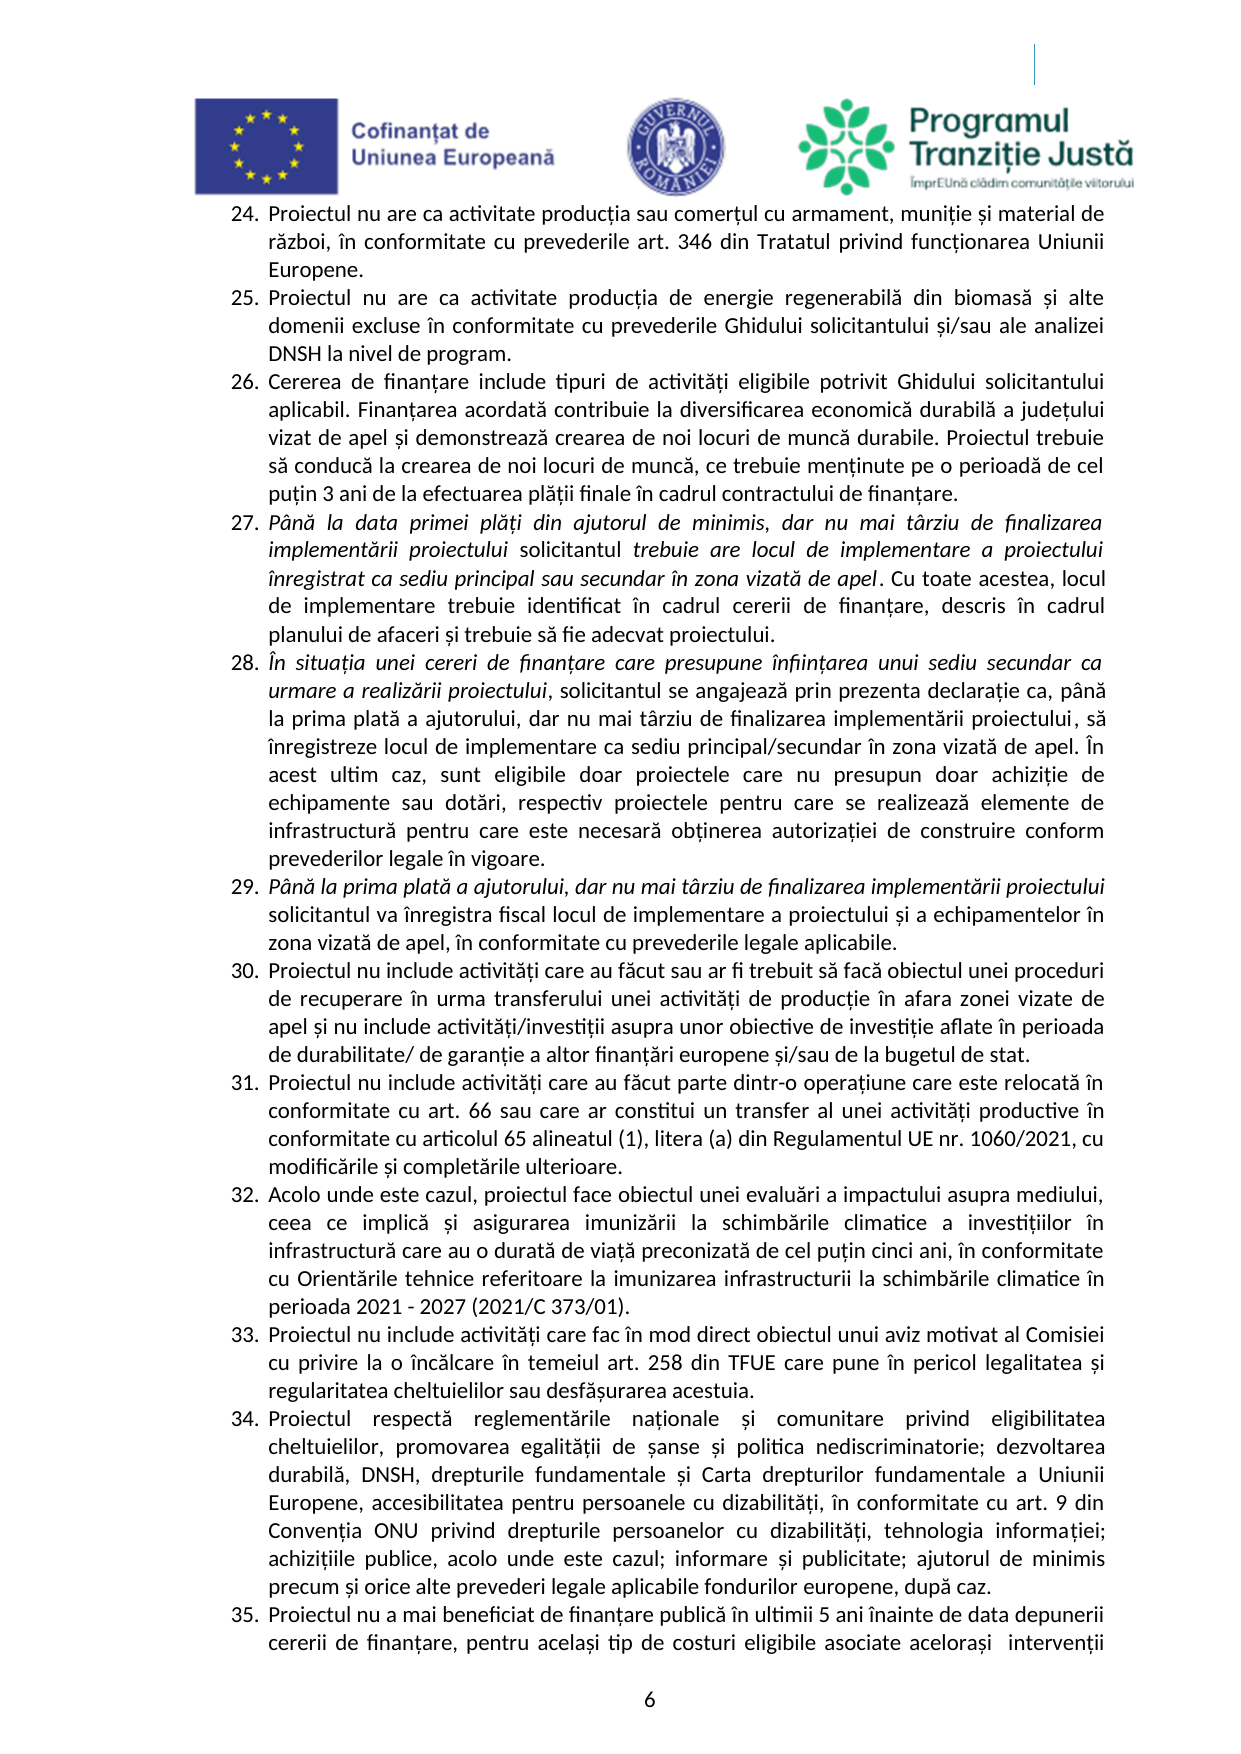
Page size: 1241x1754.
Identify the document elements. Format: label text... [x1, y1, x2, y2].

list Acolo unde este cazul, proiectul face obiectul unei evaluări a impactului asupra mediului, ceea ce implică și asigurarea imunizării la schimbările climatice a investițiilor în infrastructură care au o durată de viață preconizată de cel puțin cinci ani, în conformitate cu Orientările tehnice referitoare la imunizarea infrastructurii la schimbările climatice în perioada 2021 - 2027 (2021/C 373/01). [231, 1180, 1106, 1320]
list Proiectul nu are ca activitate producția de energie regenerabilă din biomasă și alte domenii excluse în conformitate cu prevederile Ghidului solicitantului și/sau ale analizei DNSH la nivel de program. [231, 283, 1106, 367]
list Până la prima plată a ajutorului, dar nu mai târziu de finalizarea implementării proiectului solicitantul va înregistra fiscal locul de implementare a proiectului și a echipamentelor în zona vizată de apel, în conformitate cu prevederile legale aplicabile. [231, 872, 1106, 956]
list În situația unei cereri de finanțare care presupune înființarea unui sediu secundar ca urmare a realizării proiectului, solicitantul se angajează prin prezenta declarație ca, până la prima plată a ajutorului, dar nu mai târziu de finalizarea implementării proiectului, să înregistreze locul de implementare ca sediu principal/secundar în zona vizată de apel. În acest ultim caz, sunt eligibile doar proiectele care nu presupun doar achiziție de echipamente sau dotări, respectiv proiectele pentru care se realizează elemente de infrastructură pentru care este necesară obținerea autorizației de construire conform prevederilor legale în vigoare. [231, 648, 1106, 872]
picture [193, 97, 1135, 200]
list Proiectul nu include activități care fac în mod direct obiectul unui aviz motivat al Comisiei cu privire la o încălcare în temeiul art. 258 din TFUE care pune în pericol legalitatea și regularitatea cheltuielilor sau desfășurarea acestuia. [231, 1320, 1106, 1404]
list Până la data primei plăți din ajutorul de minimis, dar nu mai târziu de finalizarea implementării proiectului solicitantul trebuie are locul de implementare a proiectului înregistrat ca sediu principal sau secundar în zona vizată de apel. Cu toate acestea, locul de implementare trebuie identificat în cadrul cererii de finanțare, descris în cadrul planului de afaceri și trebuie să fie adecvat proiectului. [231, 508, 1106, 648]
list Proiectul nu include activități care au făcut parte dintr-o operațiune care este relocată în conformitate cu art. 66 sau care ar constitui un transfer al unei activități productive în conformitate cu articolul 65 alineatul (1), litera (a) din Regulamentul UE nr. 1060/2021, cu modificările și completările ulterioare. [231, 1068, 1106, 1180]
list Proiectul nu include activități care au făcut sau ar fi trebuit să facă obiectul unei proceduri de recuperare în urma transferului unei activități de producție în afara zonei vizate de apel și nu include activități/investiții asupra unor obiective de investiție aflate în perioada de durabilitate/ de garanție a altor finanțări europene și/sau de la bugetul de stat. [231, 956, 1106, 1068]
list Proiectul nu are ca activitate producția sau comerțul cu armament, muniție și material de război, în conformitate cu prevederile art. 346 din Tratatul privind funcționarea Uniunii Europene. [231, 200, 1106, 283]
list Proiectul respectă reglementările naționale şi comunitare privind eligibilitatea cheltuielilor, promovarea egalității de şanse şi politica nediscriminatorie; dezvoltarea durabilă, DNSH, drepturile fundamentale și Carta drepturilor fundamentale a Uniunii Europene, accesibilitatea pentru persoanele cu dizabilități, în conformitate cu art. 9 din Convenția ONU privind drepturile persoanelor cu dizabilități, tehnologia informaţiei; achizițiile publice, acolo unde este cazul; informare şi publicitate; ajutorul de minimis precum şi orice alte prevederi legale aplicabile fondurilor europene, după caz. [231, 1404, 1106, 1600]
list Cererea de finanțare include tipuri de activități eligibile potrivit Ghidului solicitantului aplicabil. Finanțarea acordată contribuie la diversificarea economică durabilă a județului vizat de apel și demonstrează crearea de noi locuri de muncă durabile. Proiectul trebuie să conducă la crearea de noi locuri de muncă, ce trebuie menținute pe o perioadă de cel puțin 3 ani de la efectuarea plății finale în cadrul contractului de finanțare. [231, 367, 1106, 508]
